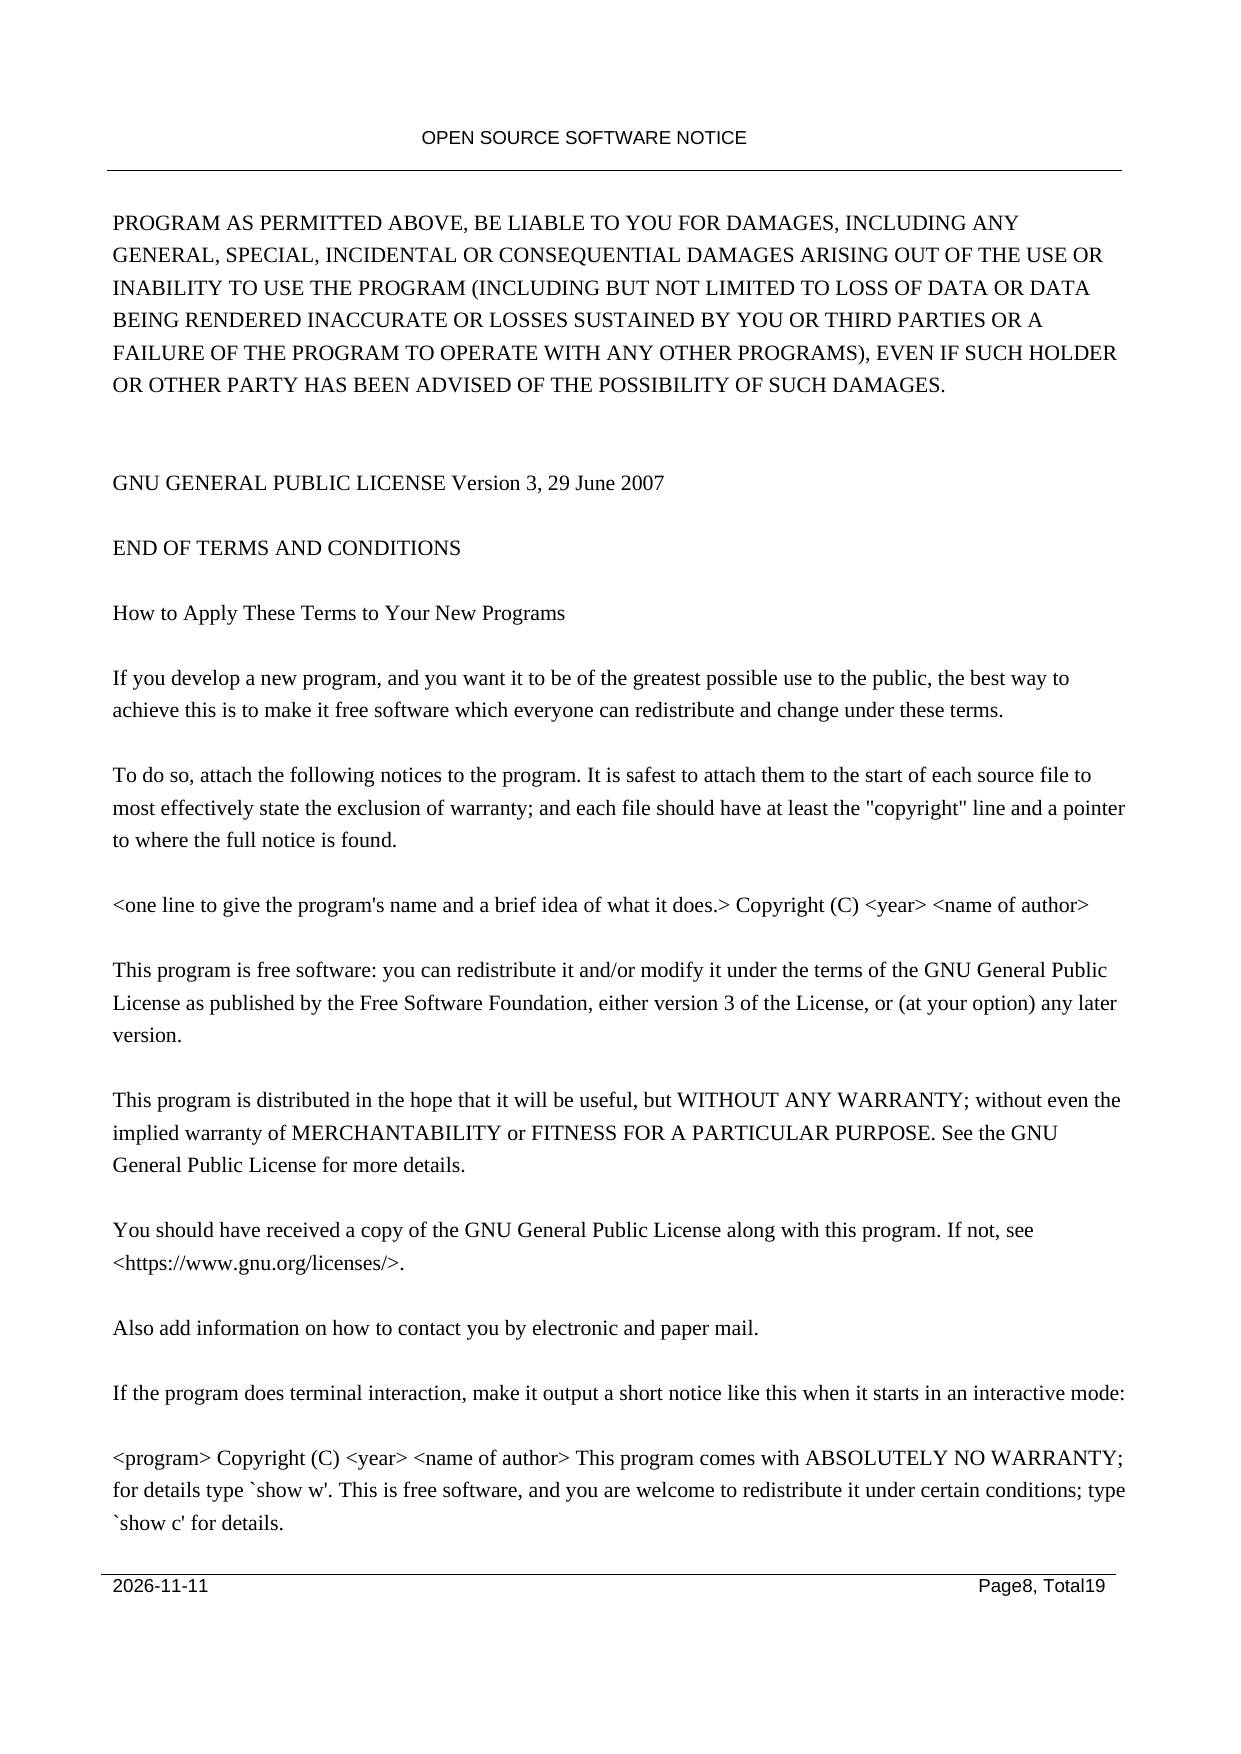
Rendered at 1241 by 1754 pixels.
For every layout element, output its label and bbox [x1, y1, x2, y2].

text [112, 206, 1128, 1539]
